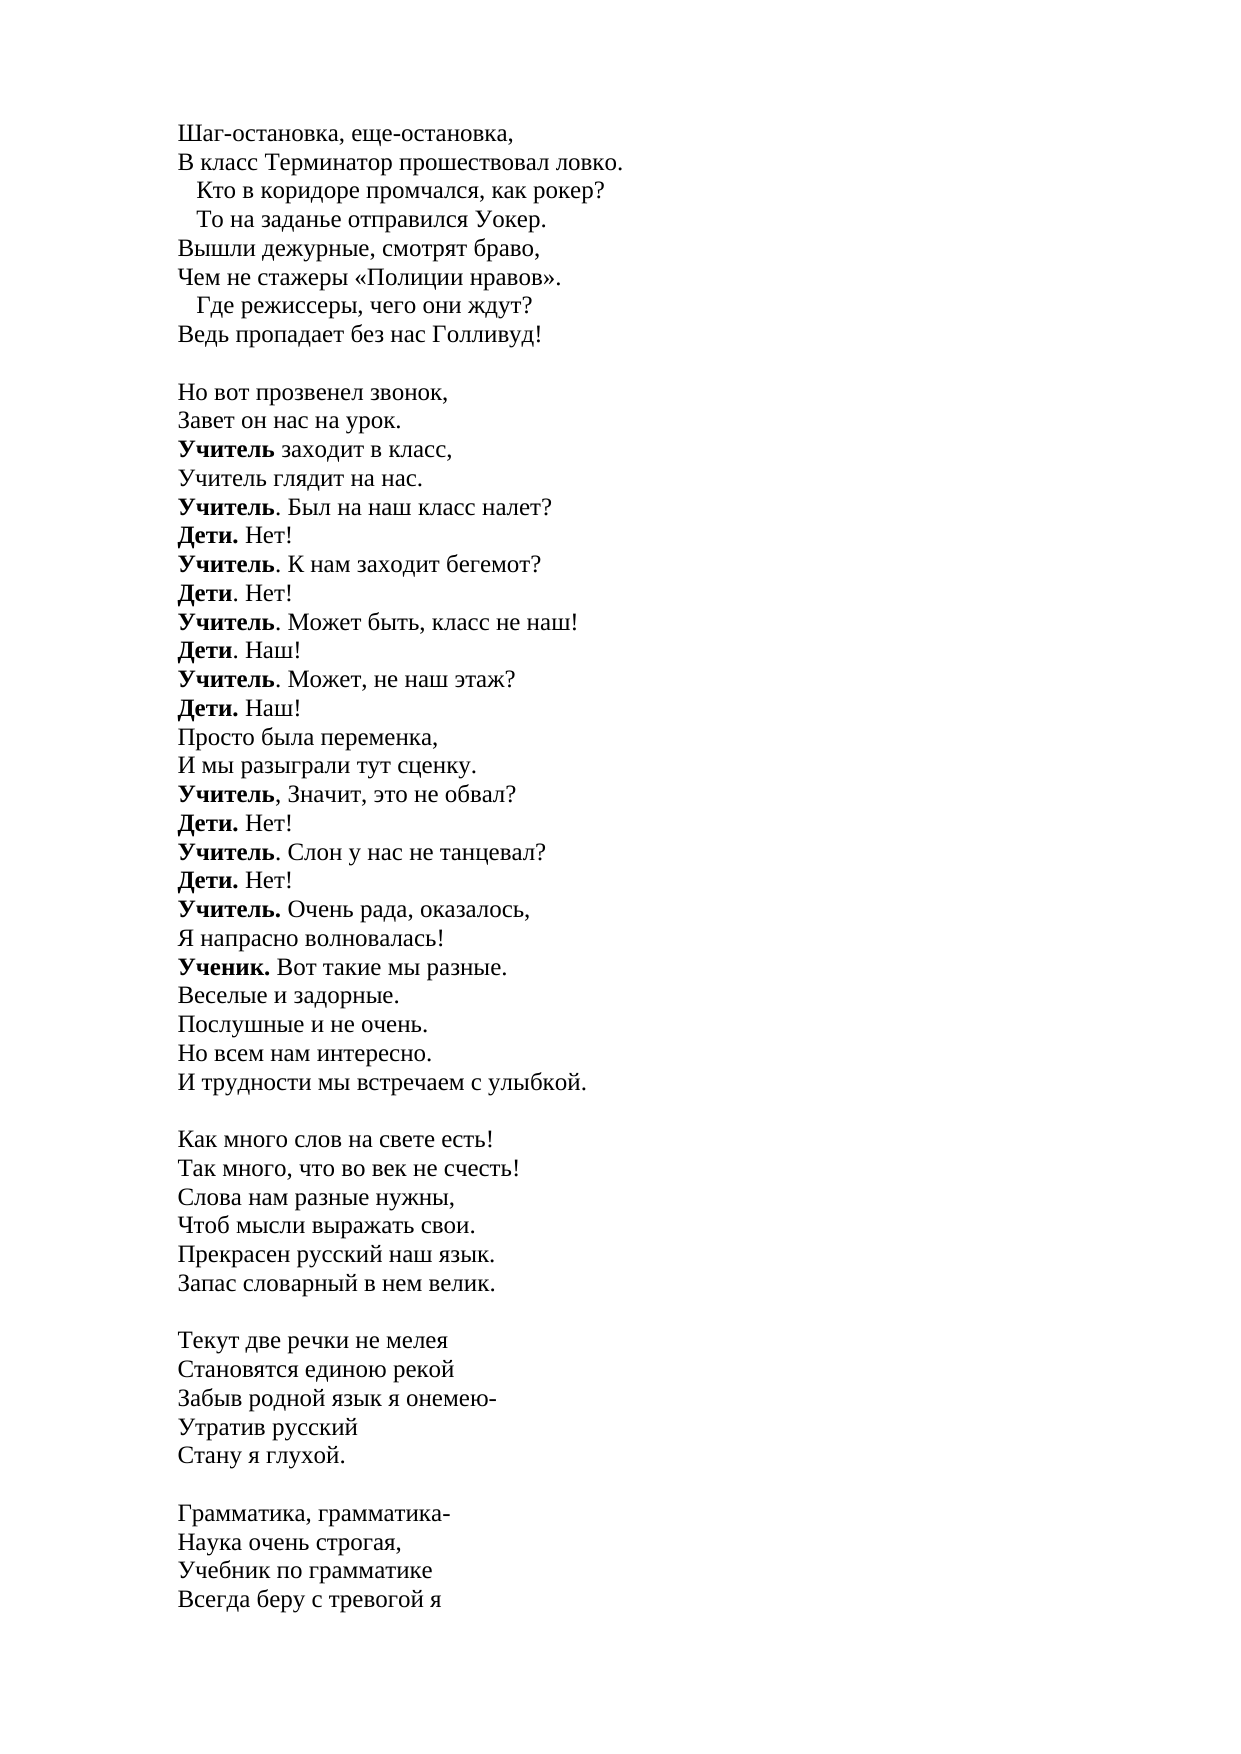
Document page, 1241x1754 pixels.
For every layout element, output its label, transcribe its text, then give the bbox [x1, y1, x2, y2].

text И трудности мы встречаем с улыбкой. [177, 1067, 1152, 1096]
text Дети. Нет! [177, 808, 1152, 837]
text Слова нам разные нужны, [177, 1182, 1152, 1211]
text Кто в коридоре промчался, как рокер? [177, 176, 1152, 204]
text Учитель. Слон у нас не танцевал? [177, 837, 1152, 866]
text Грамматика, грамматика- [177, 1498, 1152, 1527]
text Завет он нас на урок. [177, 406, 1152, 434]
text И мы разыграли тут сценку. [177, 751, 1152, 779]
text Дети. Наш! [177, 693, 1152, 722]
text Так много, что во век не счесть! [177, 1153, 1152, 1182]
text Послушные и не очень. [177, 1009, 1152, 1038]
text Учитель, Значит, это не обвал? [177, 779, 1152, 808]
text Учитель заходит в класс, [177, 434, 1152, 463]
text Утратив русский [177, 1412, 1152, 1441]
text Дети. Нет! [177, 866, 1152, 894]
text Запас словарный в нем велик. [177, 1268, 1152, 1297]
text Наука очень строгая, [177, 1527, 1152, 1556]
text Дети. Нет! [177, 521, 1152, 549]
text Становятся единою рекой [177, 1354, 1152, 1383]
text То на заданье отправился Уокер. [177, 204, 1152, 233]
text Но вот прозвенел звонок, [177, 377, 1152, 406]
text Но всем нам интересно. [177, 1038, 1152, 1067]
text В класс Терминатор прошествовал ловко. [177, 147, 1152, 176]
text Чтоб мысли выражать свои. [177, 1211, 1152, 1239]
text Забыв родной язык я онемею- [177, 1383, 1152, 1412]
text Всегда беру с тревогой я [177, 1584, 1152, 1613]
text Прекрасен русский наш язык. [177, 1239, 1152, 1268]
text Ученик. Вот такие мы разные. [177, 952, 1152, 981]
text Текут две речки не мелея [177, 1326, 1152, 1354]
text Учитель глядит на нас. [177, 463, 1152, 492]
text Веселые и задорные. [177, 981, 1152, 1009]
text Учитель. Очень рада, оказалось, [177, 894, 1152, 923]
text Где режиссеры, чего они ждут? [177, 291, 1152, 319]
text Учитель. К нам заходит бегемот? [177, 549, 1152, 578]
text Дети. Наш! [177, 636, 1152, 664]
text Я напрасно волновалась! [177, 923, 1152, 952]
text Учитель. Может, не наш этаж? [177, 664, 1152, 693]
text Учитель. Был на наш класс налет? [177, 492, 1152, 521]
text Как много слов на свете есть! [177, 1124, 1152, 1153]
text Шаг-остановка, еще-остановка, [177, 118, 1152, 147]
text Учебник по грамматике [177, 1556, 1152, 1584]
text Учитель. Может быть, класс не наш! [177, 607, 1152, 636]
text Просто была переменка, [177, 722, 1152, 751]
text Ведь пропадает без нас Голливуд! [177, 319, 1152, 348]
text Чем не стажеры «Полиции нравов». [177, 262, 1152, 291]
text Вышли дежурные, смотрят браво, [177, 233, 1152, 262]
text Дети. Нет! [177, 578, 1152, 607]
text Стану я глухой. [177, 1441, 1152, 1469]
